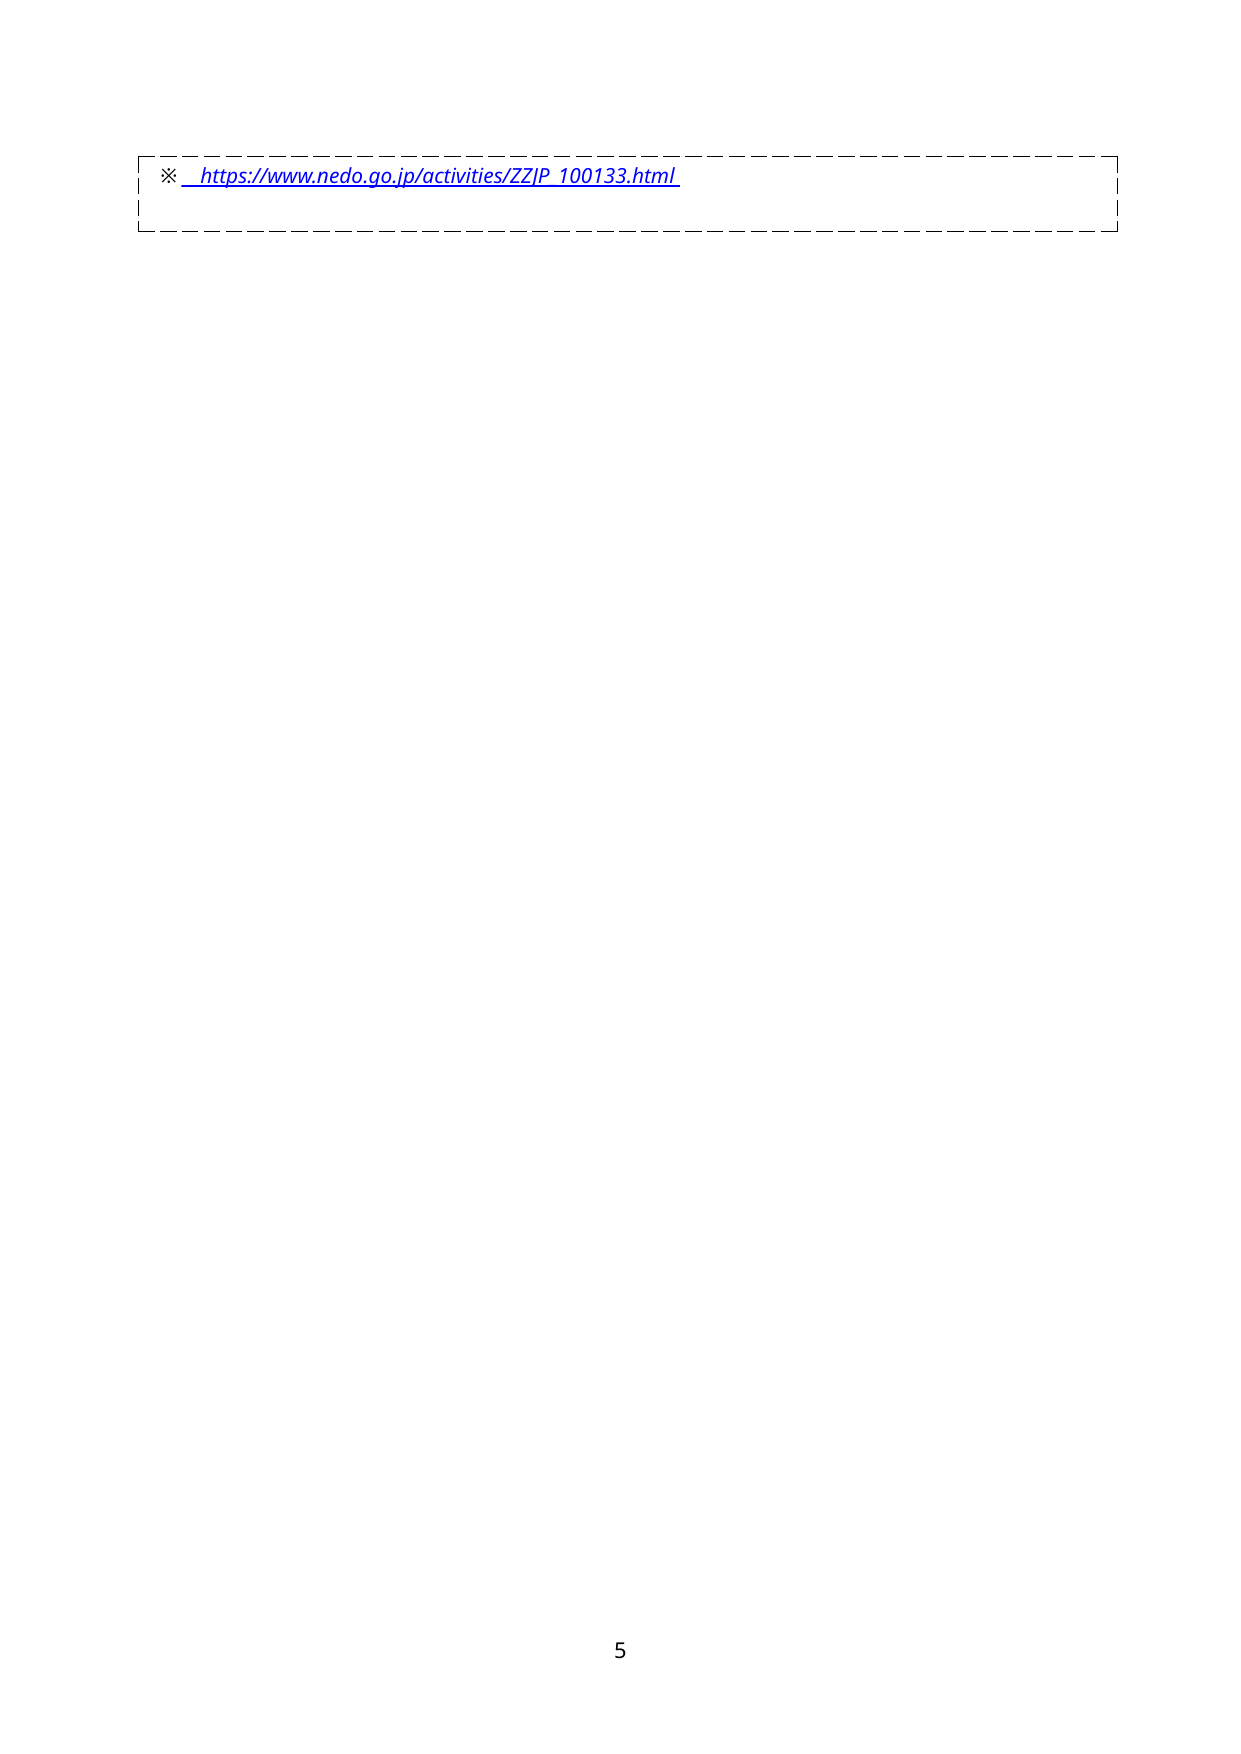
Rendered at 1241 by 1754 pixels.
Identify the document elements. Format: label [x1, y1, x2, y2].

table_header [139, 156, 1117, 231]
